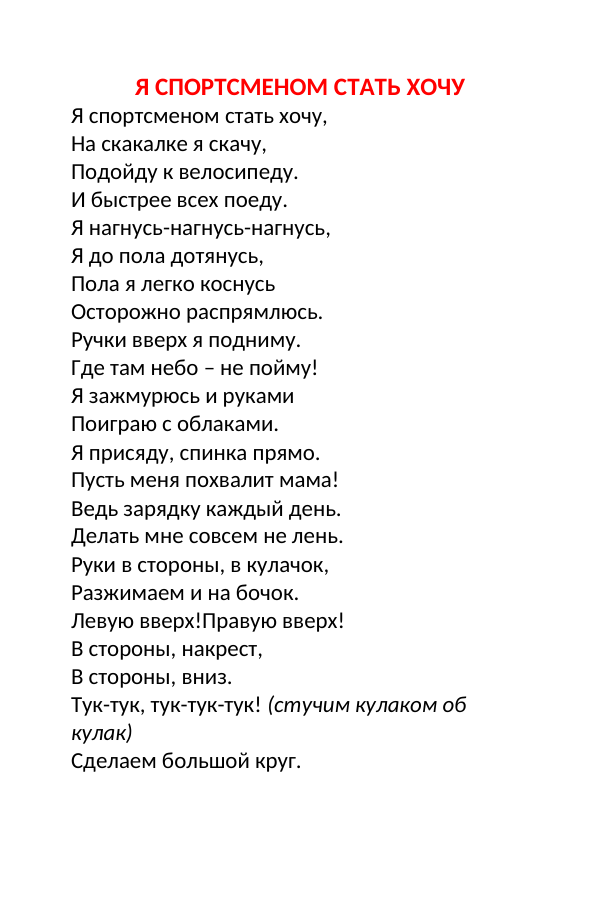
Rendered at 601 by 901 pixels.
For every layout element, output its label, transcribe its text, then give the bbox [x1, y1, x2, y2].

text Я СПОРТСМЕНОМ СТАТЬ ХОЧУ [71, 71, 529, 101]
text Я спортсменом стать хочу, На скакалке я скачу, Подойду к велосипеду. И быстрее всех поеду. Я нагнусь-нагнусь-нагнусь, Я до пола дотянусь, Пола я легко коснусь Осторожно распрямлюсь. Ручки вверх я подниму. Где там небо – не пойму! Я зажмурюсь и руками Поиграю с облаками. Я присяду, спинка прямо. Пусть меня похвалит мама! Ведь зарядку каждый день. Делать мне совсем не лень. [71, 101, 529, 550]
text Руки в стороны, в кулачок, Разжимаем и на бочок. Левую вверх!Правую вверх! В стороны, накрест, В стороны, вниз. Тук-тук, тук-тук-тук! (стучим кулаком об кулак) Сделаем большой круг. [71, 550, 529, 774]
